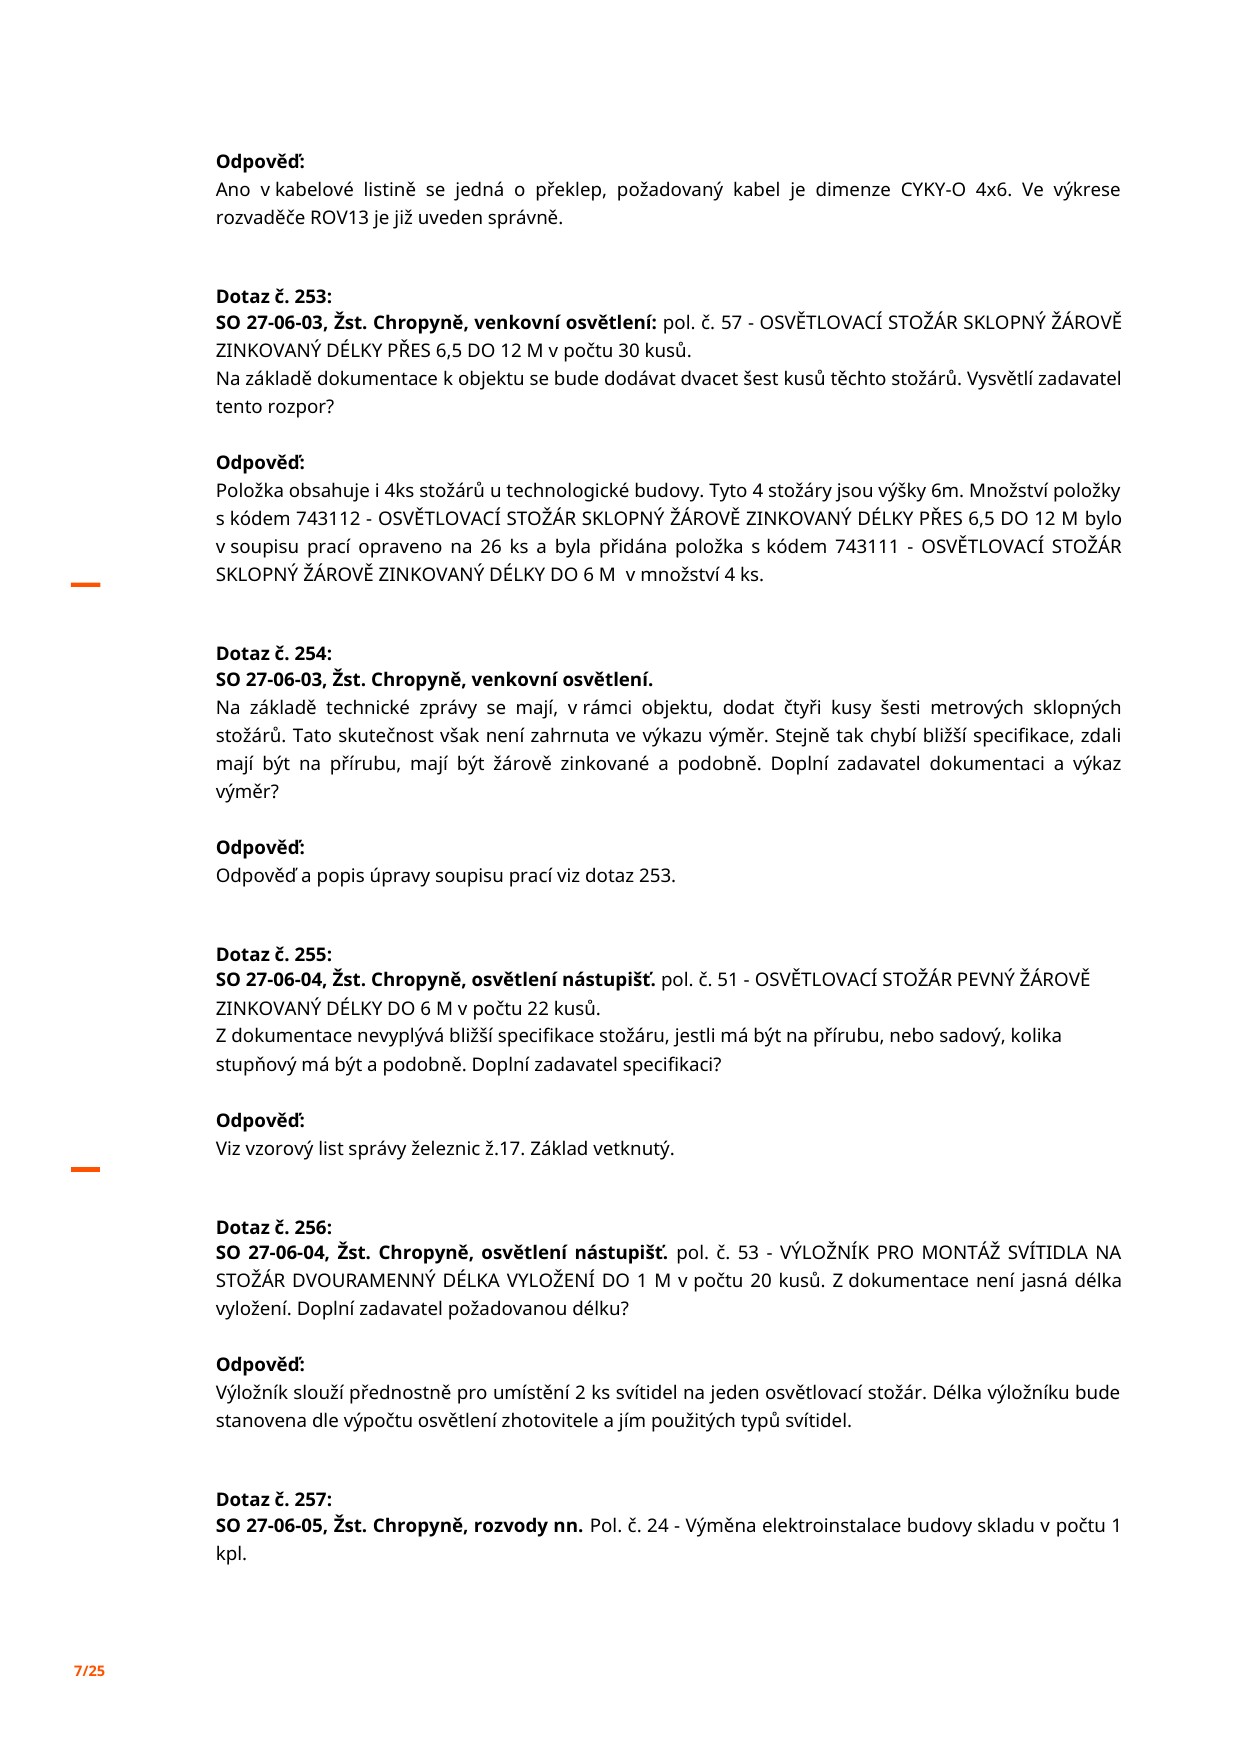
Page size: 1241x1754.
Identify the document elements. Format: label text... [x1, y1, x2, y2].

text Dotaz č. 254: [216, 615, 1122, 666]
text Výložník slouží přednostně pro umístění 2 ks svítidel na jeden osvětlovací stožár. Délka výložníku bude stanovena dle výpočtu osvětlení zhotovitele a jím použitých typů svítidel. [216, 1379, 1122, 1433]
text Dotaz č. 257: [216, 1487, 1122, 1512]
text Na základě technické zprávy se mají, v rámci objektu, dodat čtyři kusy šesti metrových sklopných stožárů. Tato skutečnost však není zahrnuta ve výkazu výměr. Stejně tak chybí bližší specifikace, zdali mají být na přírubu, mají být žárově zinkované a podobně. Doplní zadavatel dokumentaci a výkaz výměr? [216, 694, 1122, 804]
text Viz vzorový list správy železnic ž.17. Základ vetknutý. [216, 1135, 1122, 1160]
text SO 27-06-03, Žst. Chropyně, venkovní osvětlení: pol. č. 57 - OSVĚTLOVACÍ STOŽÁR SKLOPNÝ ŽÁROVĚ ZINKOVANÝ DÉLKY PŘES 6,5 DO 12 M v počtu 30 kusů. [216, 309, 1122, 363]
text Položka obsahuje i 4ks stožárů u technologické budovy. Tyto 4 stožáry jsou výšky 6m. Množství položky s kódem 743112 - OSVĚTLOVACÍ STOŽÁR SKLOPNÝ ŽÁROVĚ ZINKOVANÝ DÉLKY PŘES 6,5 DO 12 M bylo v soupisu prací opraveno na 26 ks a byla přidána položka s kódem 743111 - OSVĚTLOVACÍ STOŽÁR SKLOPNÝ ŽÁROVĚ ZINKOVANÝ DÉLKY DO 6 M v množství 4 ks. [216, 477, 1122, 587]
text Odpověď: [216, 149, 1122, 174]
text Ano v kabelové listině se jedná o překlep, požadovaný kabel je dimenze CYKY-O 4x6. Ve výkrese rozvaděče ROV13 je již uveden správně. [216, 177, 1122, 230]
text Odpověď: [216, 1107, 1122, 1132]
text SO 27-06-05, Žst. Chropyně, rozvody nn. Pol. č. 24 - Výměna elektroinstalace budovy skladu v počtu 1 kpl. [216, 1512, 1122, 1566]
text SO 27-06-04, Žst. Chropyně, osvětlení nástupišť. pol. č. 53 - VÝLOŽNÍK PRO MONTÁŽ SVÍTIDLA NA STOŽÁR DVOURAMENNÝ DÉLKA VYLOŽENÍ DO 1 M v počtu 20 kusů. Z dokumentace není jasná délka vyložení. Doplní zadavatel požadovanou délku? [216, 1239, 1122, 1321]
text Dotaz č. 255: [216, 941, 1122, 967]
text Dotaz č. 256: [216, 1214, 1122, 1239]
text SO 27-06-04, Žst. Chropyně, osvětlení nástupišť. pol. č. 51 - OSVĚTLOVACÍ STOŽÁR PEVNÝ ŽÁROVĚ ZINKOVANÝ DÉLKY DO 6 M v počtu 22 kusů. [216, 967, 1122, 1020]
text Dotaz č. 253: [216, 284, 1122, 309]
text Odpověď: [216, 834, 1122, 860]
text Odpověď a popis úpravy soupisu prací viz dotaz 253. [216, 862, 1122, 888]
text Na základě dokumentace k objektu se bude dodávat dvacet šest kusů těchto stožárů. Vysvětlí zadavatel tento rozpor? [216, 365, 1122, 419]
text Z dokumentace nevyplývá bližší specifikace stožáru, jestli má být na přírubu, nebo sadový, kolika stupňový má být a podobně. Doplní zadavatel specifikaci? [216, 1023, 1122, 1076]
text Odpověď: [216, 449, 1122, 475]
text Odpověď: [216, 1352, 1122, 1377]
text SO 27-06-03, Žst. Chropyně, venkovní osvětlení. [216, 666, 1122, 692]
